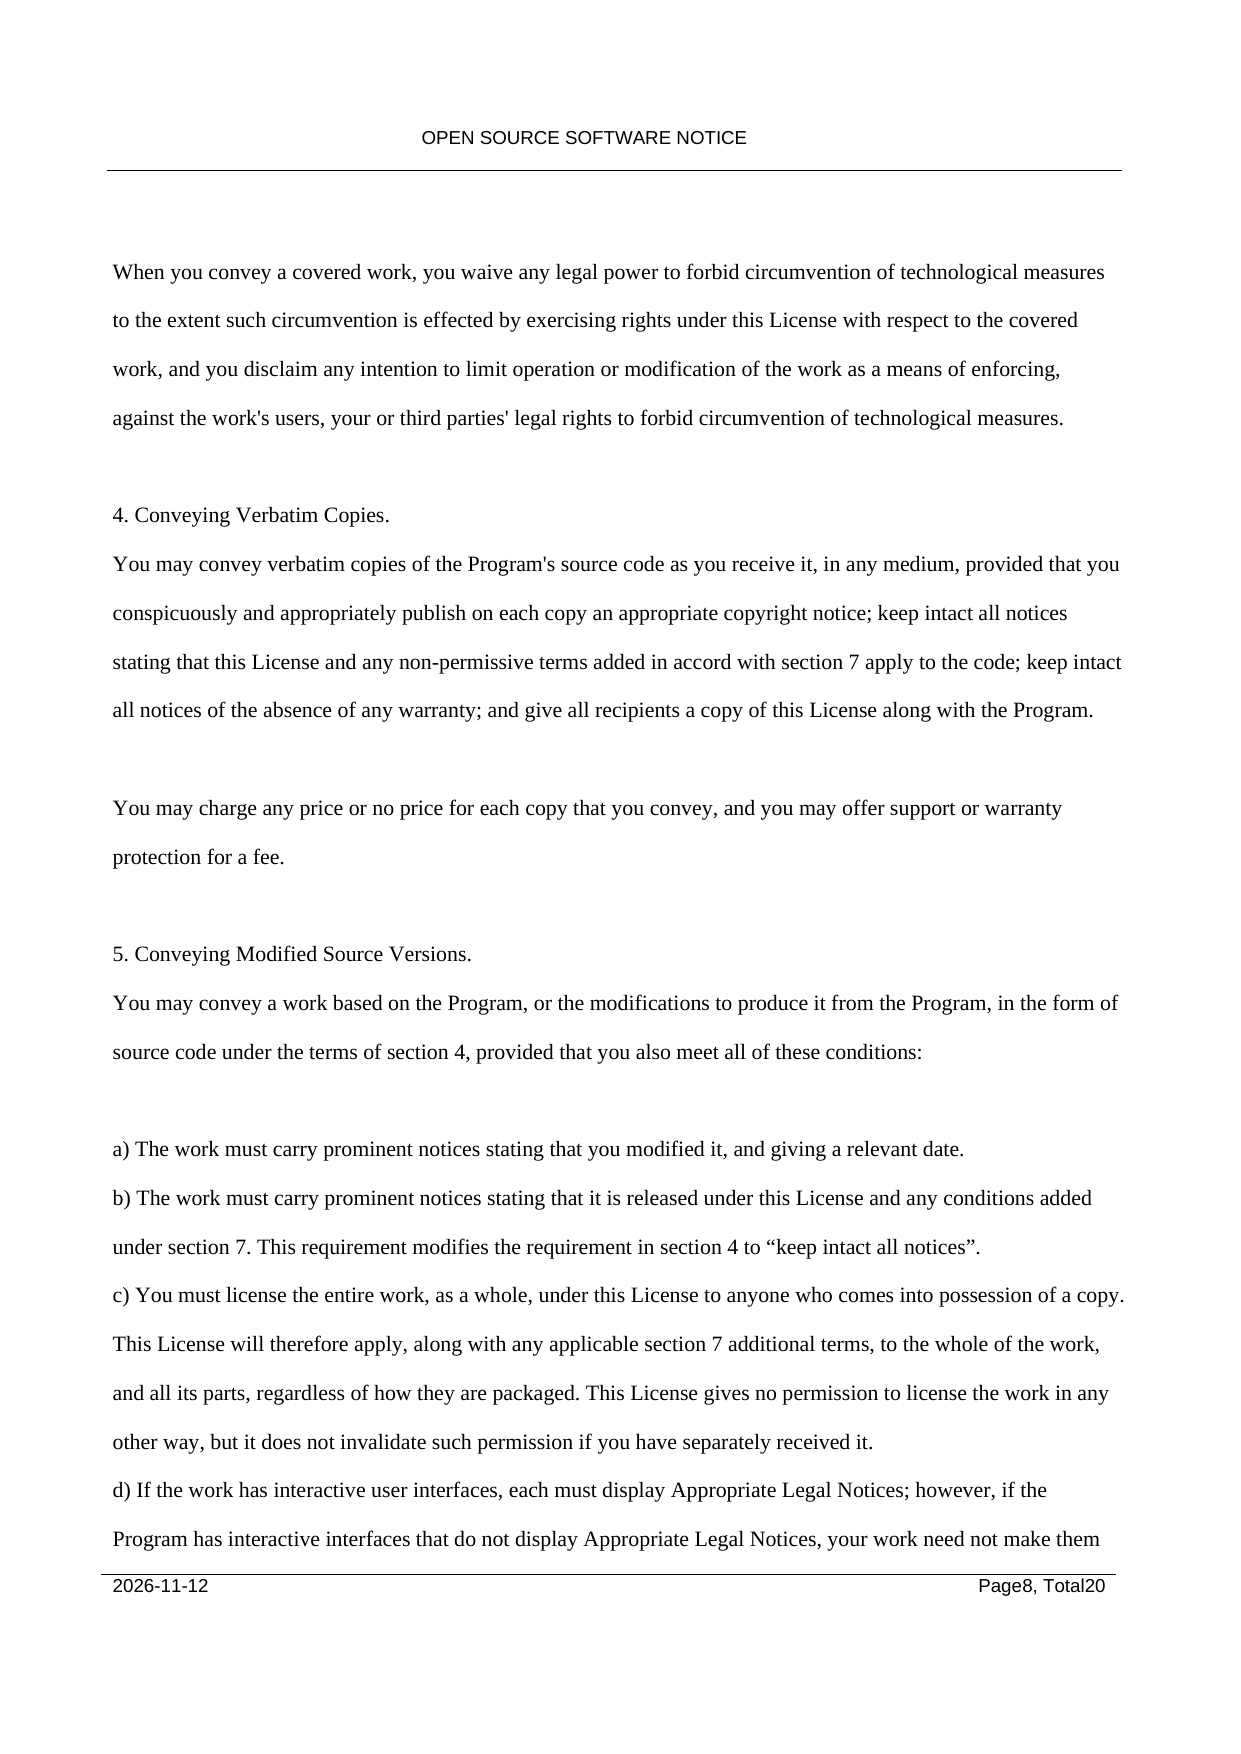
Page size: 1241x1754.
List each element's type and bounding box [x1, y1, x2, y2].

text [112, 206, 1128, 1555]
